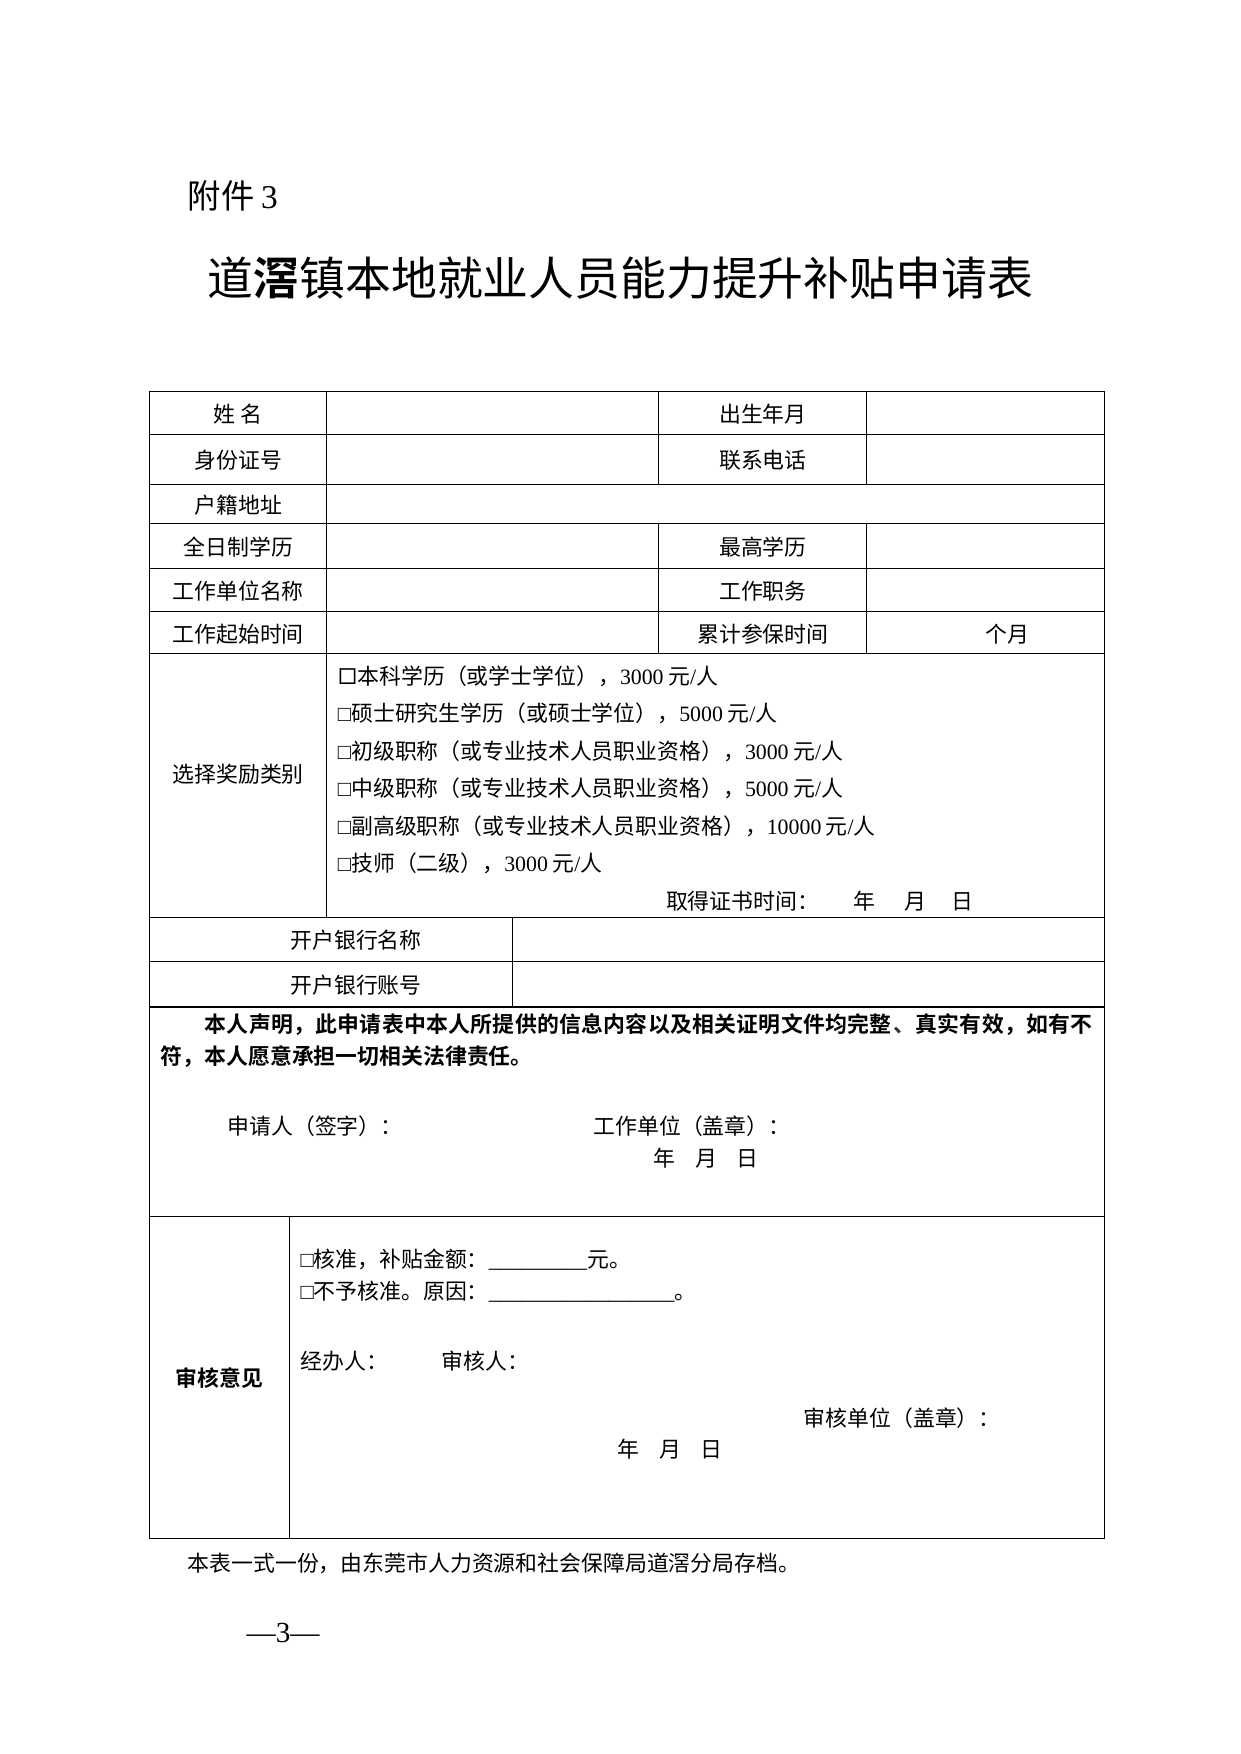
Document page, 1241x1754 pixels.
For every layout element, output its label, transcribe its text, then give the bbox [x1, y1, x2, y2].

table_cell 身份证号 [150, 435, 326, 484]
table_cell [327, 485, 1104, 523]
table_header 姓 名 [150, 392, 326, 434]
table_cell 本科学历（或学士学位），3000元/人 □硕士研究生学历（或硕士学位），5000元/人 □初级职称（或专业技术人员职业资格），3000元/人 □中级职称（或专业技术人员职业资格），5000元/人 □副高级职称（或专业技术人员职业资格），10000元/人 □技师（二级），3000元/人 取得证书时间： 年 月 日 [327, 654, 1104, 917]
table_cell 审核意见 [150, 1217, 289, 1537]
table_header [327, 392, 658, 434]
table_cell [327, 435, 658, 484]
table_cell 户籍地址 [150, 485, 326, 523]
table_cell [327, 612, 658, 653]
table_cell □核准，补贴金额：_________元。 □不予核准。原因：_________________。 经办人： 审核人： 审核单位（盖章）： 年 月 日 [290, 1217, 1104, 1537]
text 本表一式一份，由东莞市人力资源和社会保障局道滘分局存档。 [187, 1539, 1053, 1580]
table_cell 开户银行账号 [150, 962, 512, 1006]
table_cell 开户银行名称 [150, 918, 512, 961]
text 附件3 [187, 162, 1053, 227]
text 道滘镇本地就业人员能力提升补贴申请表 [187, 227, 1053, 324]
table_cell 本人声明，此申请表中本人所提供的信息内容以及相关证明文件均完整、真实有效，如有不符，本人愿意承担一切相关法律责任。 申请人（签字）： 工作单位（盖章）： 年 月 日 [150, 1008, 1104, 1216]
table_cell [513, 918, 1104, 961]
table_cell 全日制学历 [150, 524, 326, 567]
table_cell [867, 435, 1104, 484]
table_cell 个月 [867, 612, 1104, 653]
table_header 出生年月 [659, 392, 866, 434]
table_header [867, 392, 1104, 434]
table_cell [867, 569, 1104, 611]
table_cell 累计参保时间 [659, 612, 866, 653]
table_cell 工作单位名称 [150, 569, 326, 611]
table_cell [867, 524, 1104, 567]
table_cell 工作职务 [659, 569, 866, 611]
table_cell 选择奖励类别 [150, 654, 326, 917]
table_cell [513, 962, 1104, 1006]
table_cell 最高学历 [659, 524, 866, 567]
table_cell 联系电话 [659, 435, 866, 484]
table_cell [327, 569, 658, 611]
table_cell 工作起始时间 [150, 612, 326, 653]
table_cell [327, 524, 658, 567]
